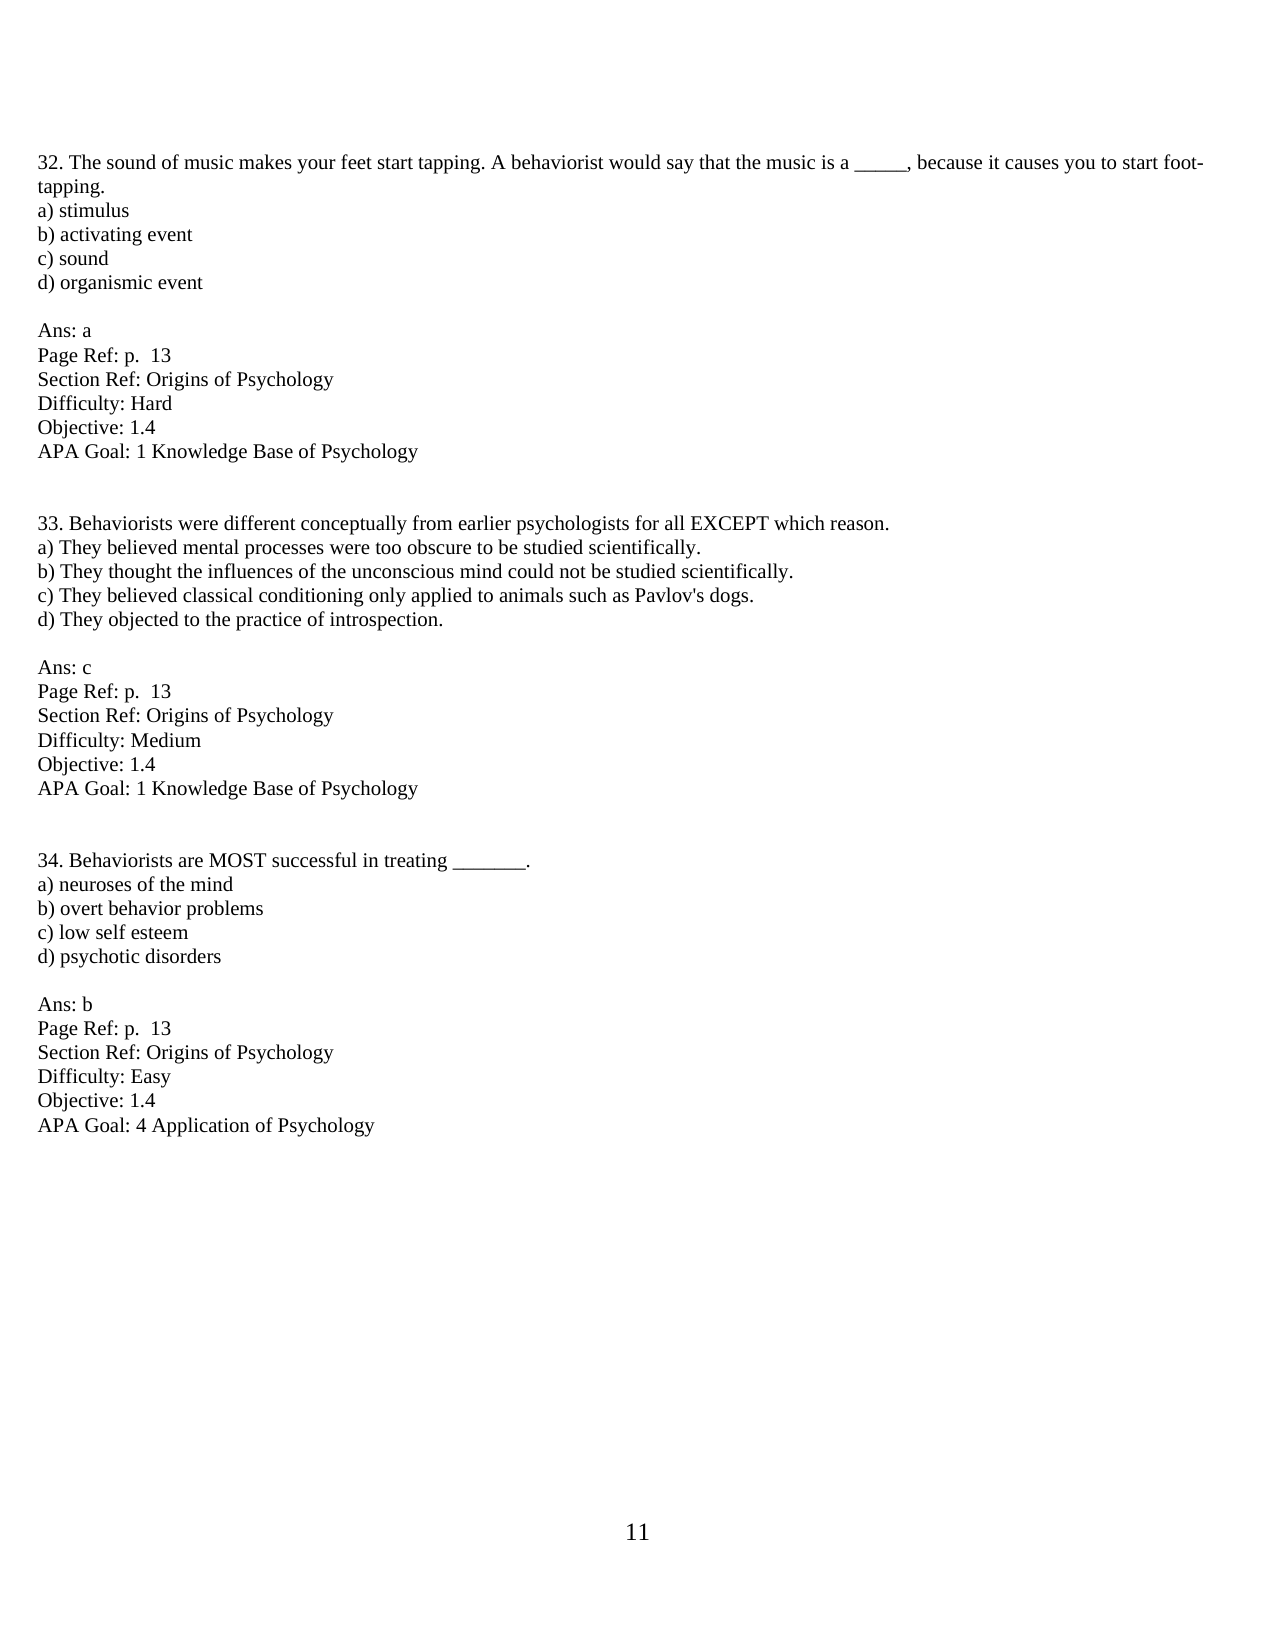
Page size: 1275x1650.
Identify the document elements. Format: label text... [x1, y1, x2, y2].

text b) overt behavior problems [37, 896, 1238, 920]
text a) They believed mental processes were too obscure to be studied scientifically. [37, 535, 1238, 559]
text a) neuroses of the mind [37, 872, 1238, 896]
text Section Ref: Origins of Psychology [37, 367, 1238, 391]
text d) They objected to the practice of introspection. [37, 607, 1238, 631]
text APA Goal: 4 Application of Psychology [37, 1112, 1238, 1137]
text 32. The sound of music makes your feet start tapping. A behaviorist would say that the music is a _____, because it causes you to start foot-tapping. [37, 150, 1238, 198]
text Objective: 1.4 [37, 1088, 1238, 1112]
text Page Ref: p. 13 [37, 342, 1238, 367]
text Difficulty: Hard [37, 391, 1238, 415]
text Ans: a [37, 318, 1238, 342]
text Difficulty: Medium [37, 727, 1238, 752]
text a) stimulus [37, 198, 1238, 222]
text APA Goal: 1 Knowledge Base of Psychology [37, 439, 1238, 463]
text Page Ref: p. 13 [37, 679, 1238, 703]
text Objective: 1.4 [37, 415, 1238, 439]
text d) organismic event [37, 270, 1238, 294]
text b) They thought the influences of the unconscious mind could not be studied scientifically. [37, 559, 1238, 583]
text d) psychotic disorders [37, 944, 1238, 968]
text Ans: b [37, 992, 1238, 1016]
text Section Ref: Origins of Psychology [37, 703, 1238, 727]
text 33. Behaviorists were different conceptually from earlier psychologists for all EXCEPT which reason. [37, 511, 1238, 535]
text Page Ref: p. 13 [37, 1016, 1238, 1040]
text 34. Behaviorists are MOST successful in treating _______. [37, 848, 1238, 872]
text c) low self esteem [37, 920, 1238, 944]
text b) activating event [37, 222, 1238, 246]
text c) sound [37, 246, 1238, 270]
text APA Goal: 1 Knowledge Base of Psychology [37, 776, 1238, 800]
text Section Ref: Origins of Psychology [37, 1040, 1238, 1064]
text Objective: 1.4 [37, 752, 1238, 776]
text Difficulty: Easy [37, 1064, 1238, 1088]
text Ans: c [37, 655, 1238, 679]
text c) They believed classical conditioning only applied to animals such as Pavlov's dogs. [37, 583, 1238, 607]
